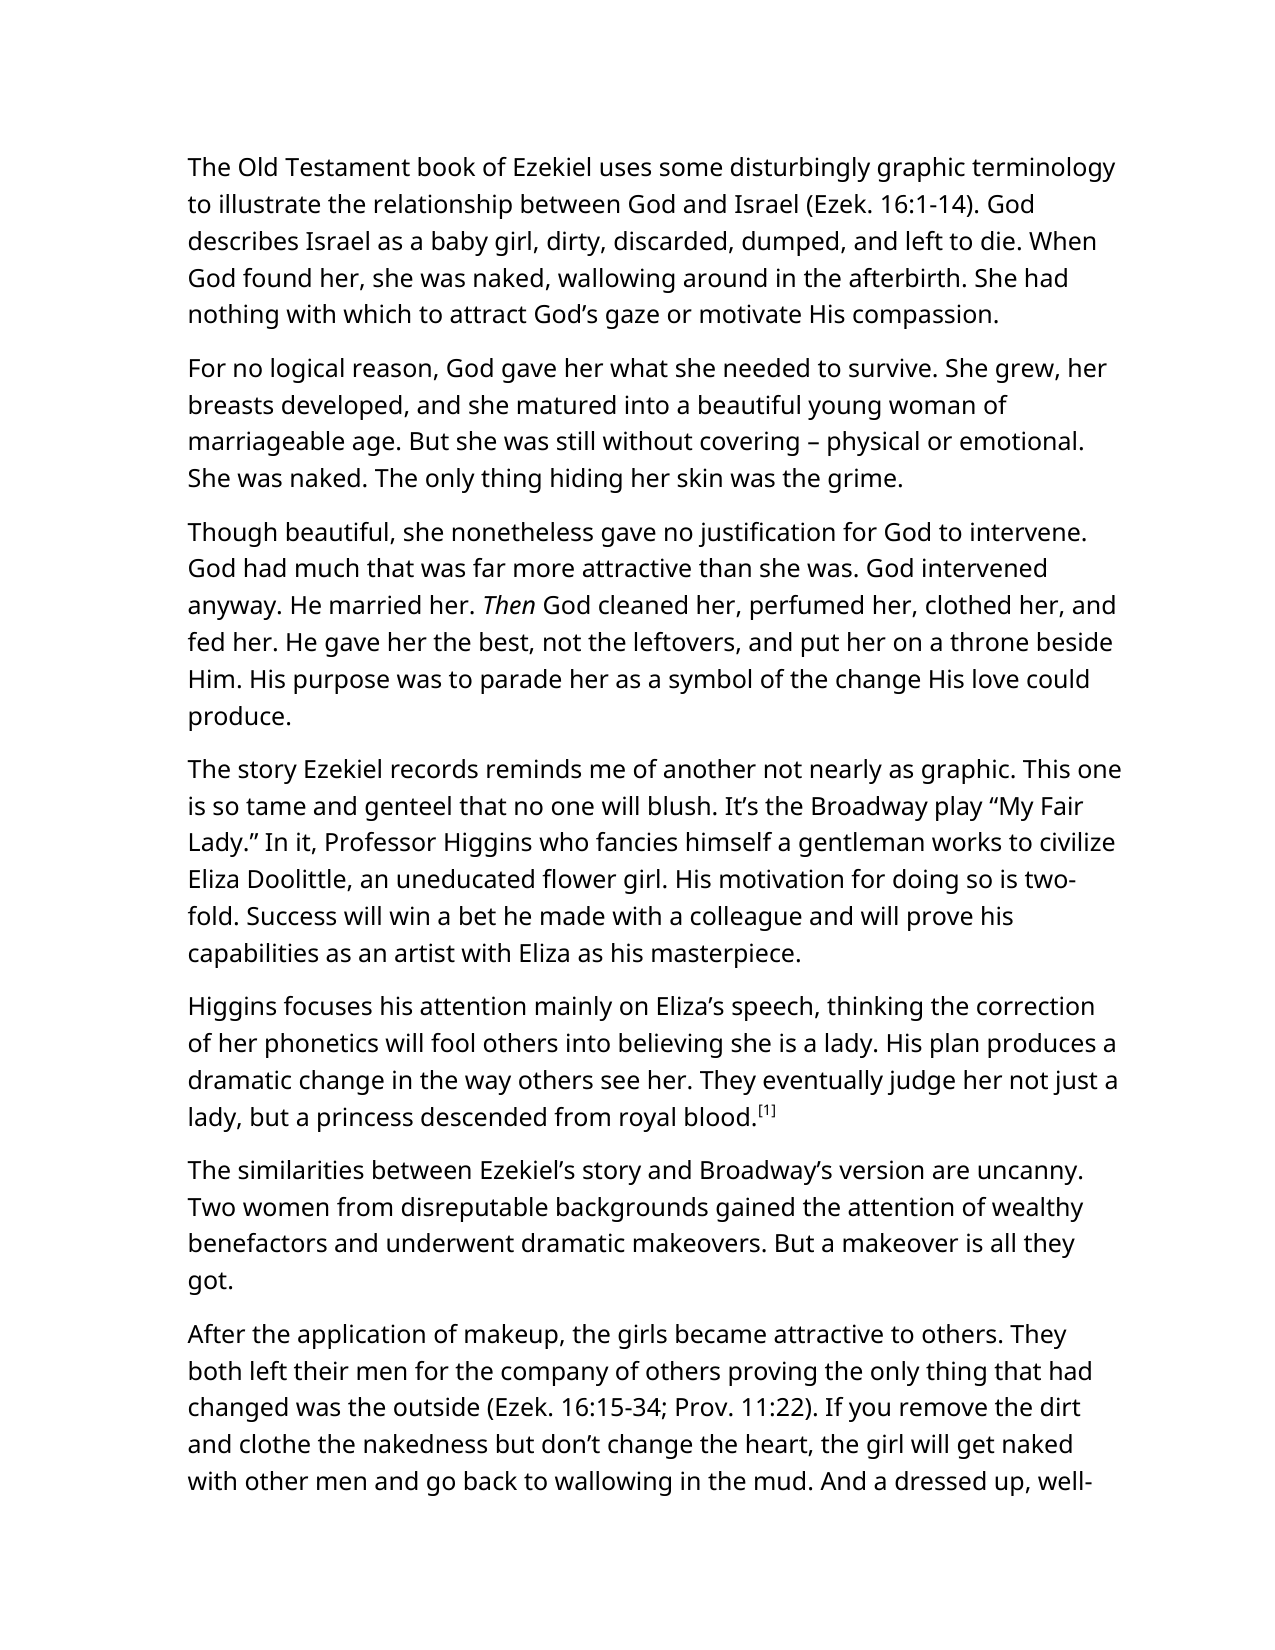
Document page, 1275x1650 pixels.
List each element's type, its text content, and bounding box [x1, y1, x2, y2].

text The story Ezekiel records reminds me of another not nearly as graphic. This one is so tame and genteel that no one will blush. It’s the Broadway play “My Fair Lady.” In it, Professor Higgins who fancies himself a gentleman works to civilize Eliza Doolittle, an uneducated flower girl. His motivation for doing so is two-fold. Success will win a bet he made with a colleague and will prove his capabilities as an artist with Eliza as his masterpiece. [187, 752, 1125, 969]
text The similarities between Ezekiel’s story and Broadway’s version are uncanny. Two women from disreputable backgrounds gained the attention of wealthy benefactors and underwent dramatic makeovers. But a makeover is all they got. [187, 1153, 1125, 1297]
text Higgins focuses his attention mainly on Eliza’s speech, thinking the correction of her phonetics will fool others into believing she is a lady. His plan produces a dramatic change in the way others see her. They eventually judge her not just a lady, but a princess descended from royal blood.[] [187, 989, 1125, 1133]
text Though beautiful, she nonetheless gave no justification for God to intervene. God had much that was far more attractive than she was. God intervened anyway. He married her. Then God cleaned her, perfumed her, clothed her, and fed her. He gave her the best, not the leftovers, and put her on a throne beside Him. His purpose was to parade her as a symbol of the change His love could produce. [187, 514, 1125, 732]
text For no logical reason, God gave her what she needed to survive. She grew, her breasts developed, and she matured into a beautiful young woman of marriageable age. But she was still without covering – physical or emotional. She was naked. The only thing hiding her skin was the grime. [187, 351, 1125, 495]
text The Old Testament book of Ezekiel uses some disturbingly graphic terminology to illustrate the relationship between God and Israel (Ezek. 16:1-14). God describes Israel as a baby girl, dirty, discarded, dumped, and left to die. When God found her, she was naked, wallowing around in the afterbirth. She had nothing with which to attract God’s gaze or motivate His compassion. [187, 150, 1125, 331]
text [187, 1316, 1125, 1497]
